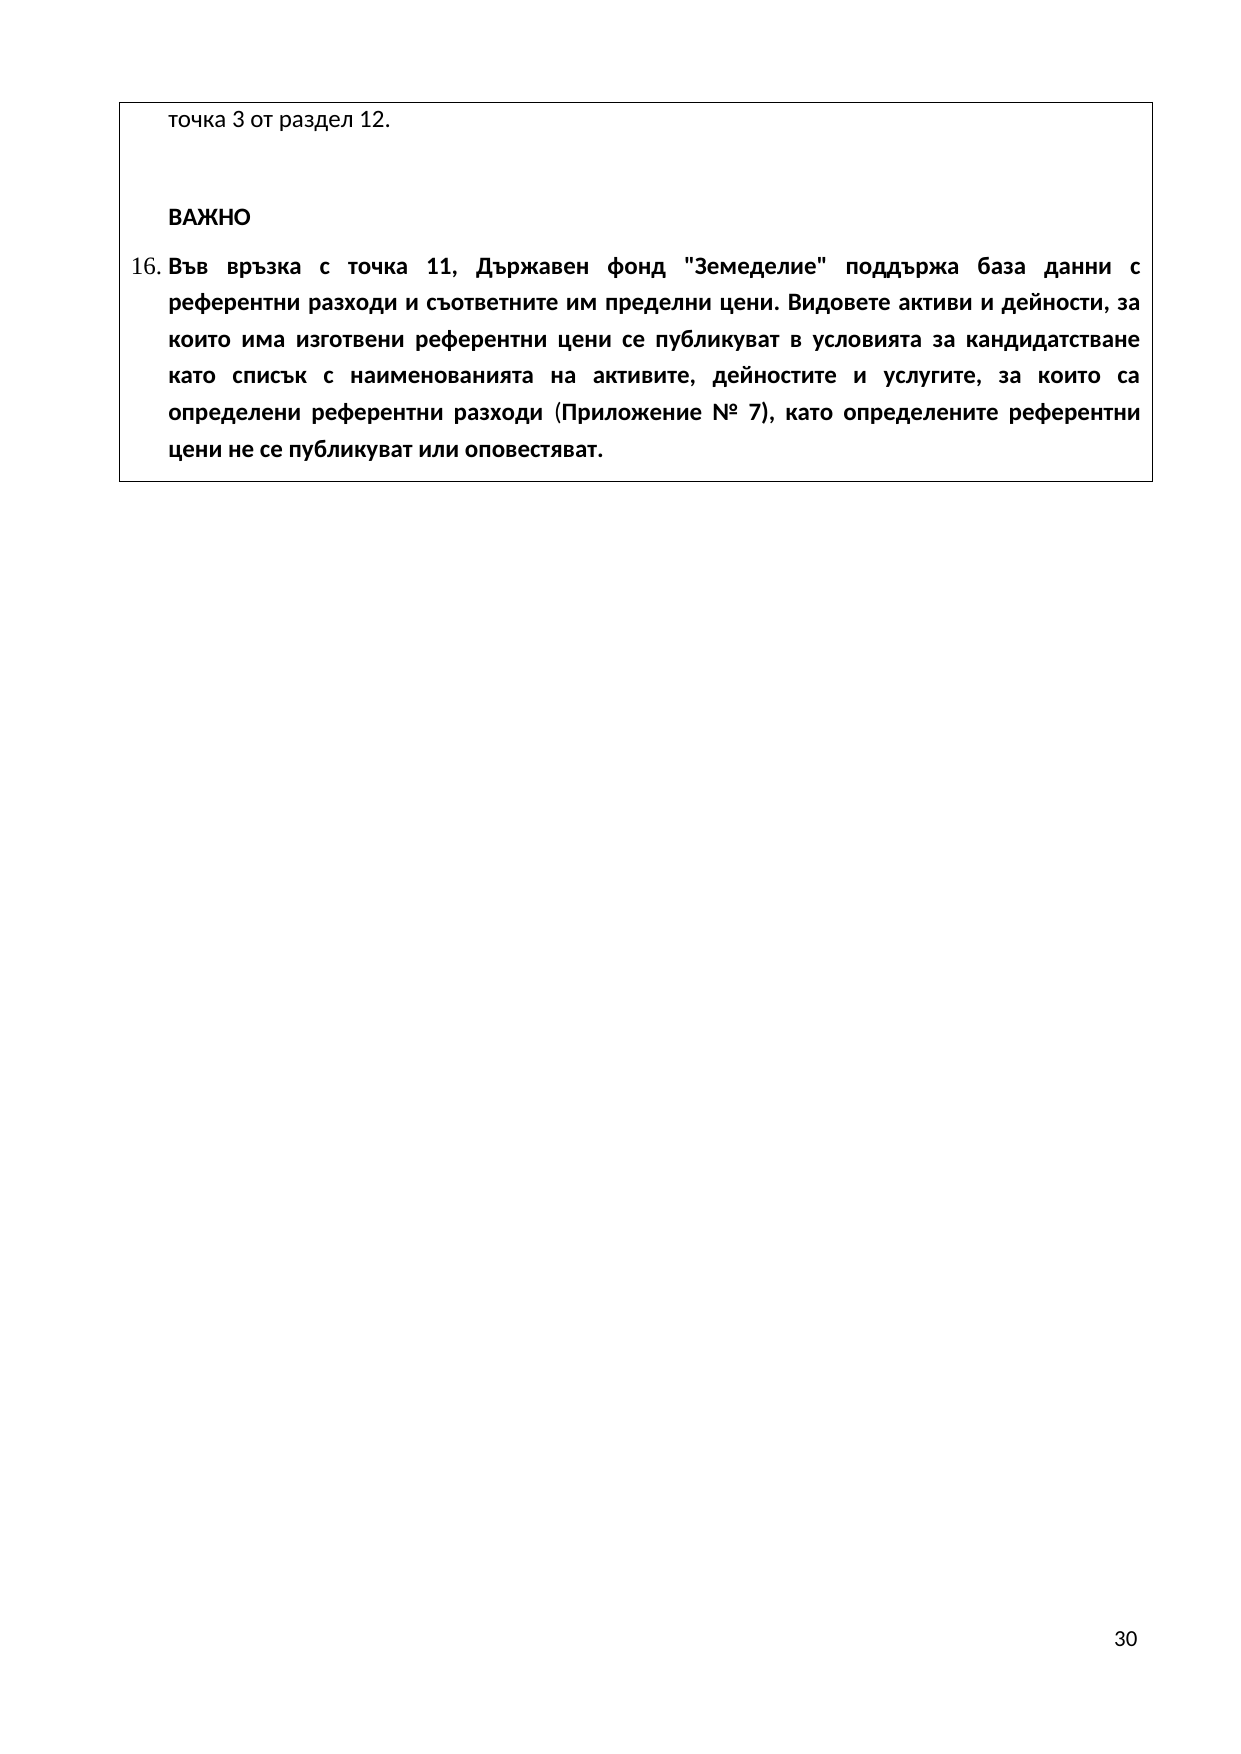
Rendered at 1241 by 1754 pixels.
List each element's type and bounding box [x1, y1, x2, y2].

table_header [120, 103, 1152, 481]
